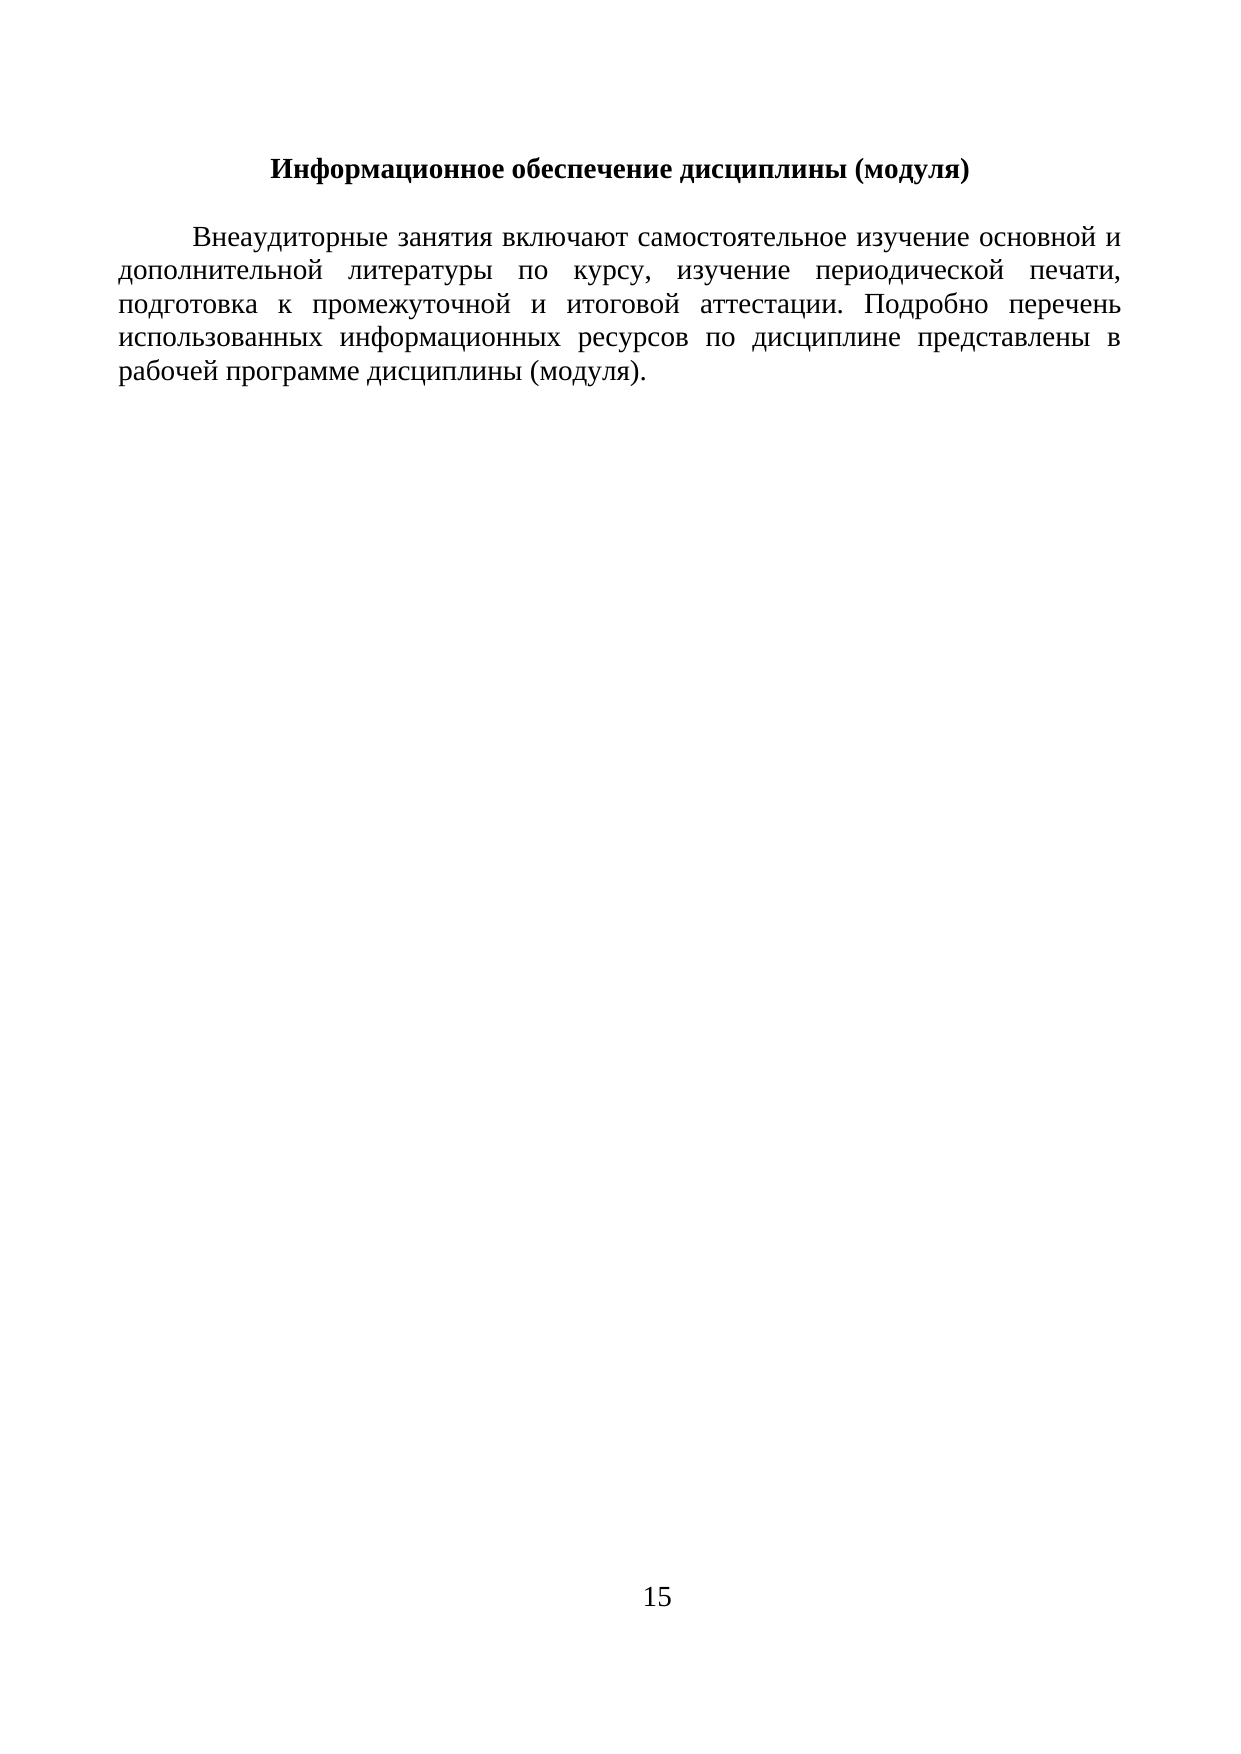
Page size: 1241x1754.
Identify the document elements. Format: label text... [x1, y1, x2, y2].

text Информационное обеспечение дисциплины (модуля) [118, 152, 1122, 185]
text Внеаудиторные занятия включают самостоятельное изучение основной и дополнительной литературы по курсу, изучение периодической печати, подготовка к промежуточной и итоговой аттестации. Подробно перечень использованных информационных ресурсов по дисциплине представлены в рабочей программе дисциплины (модуля). [118, 219, 1122, 386]
